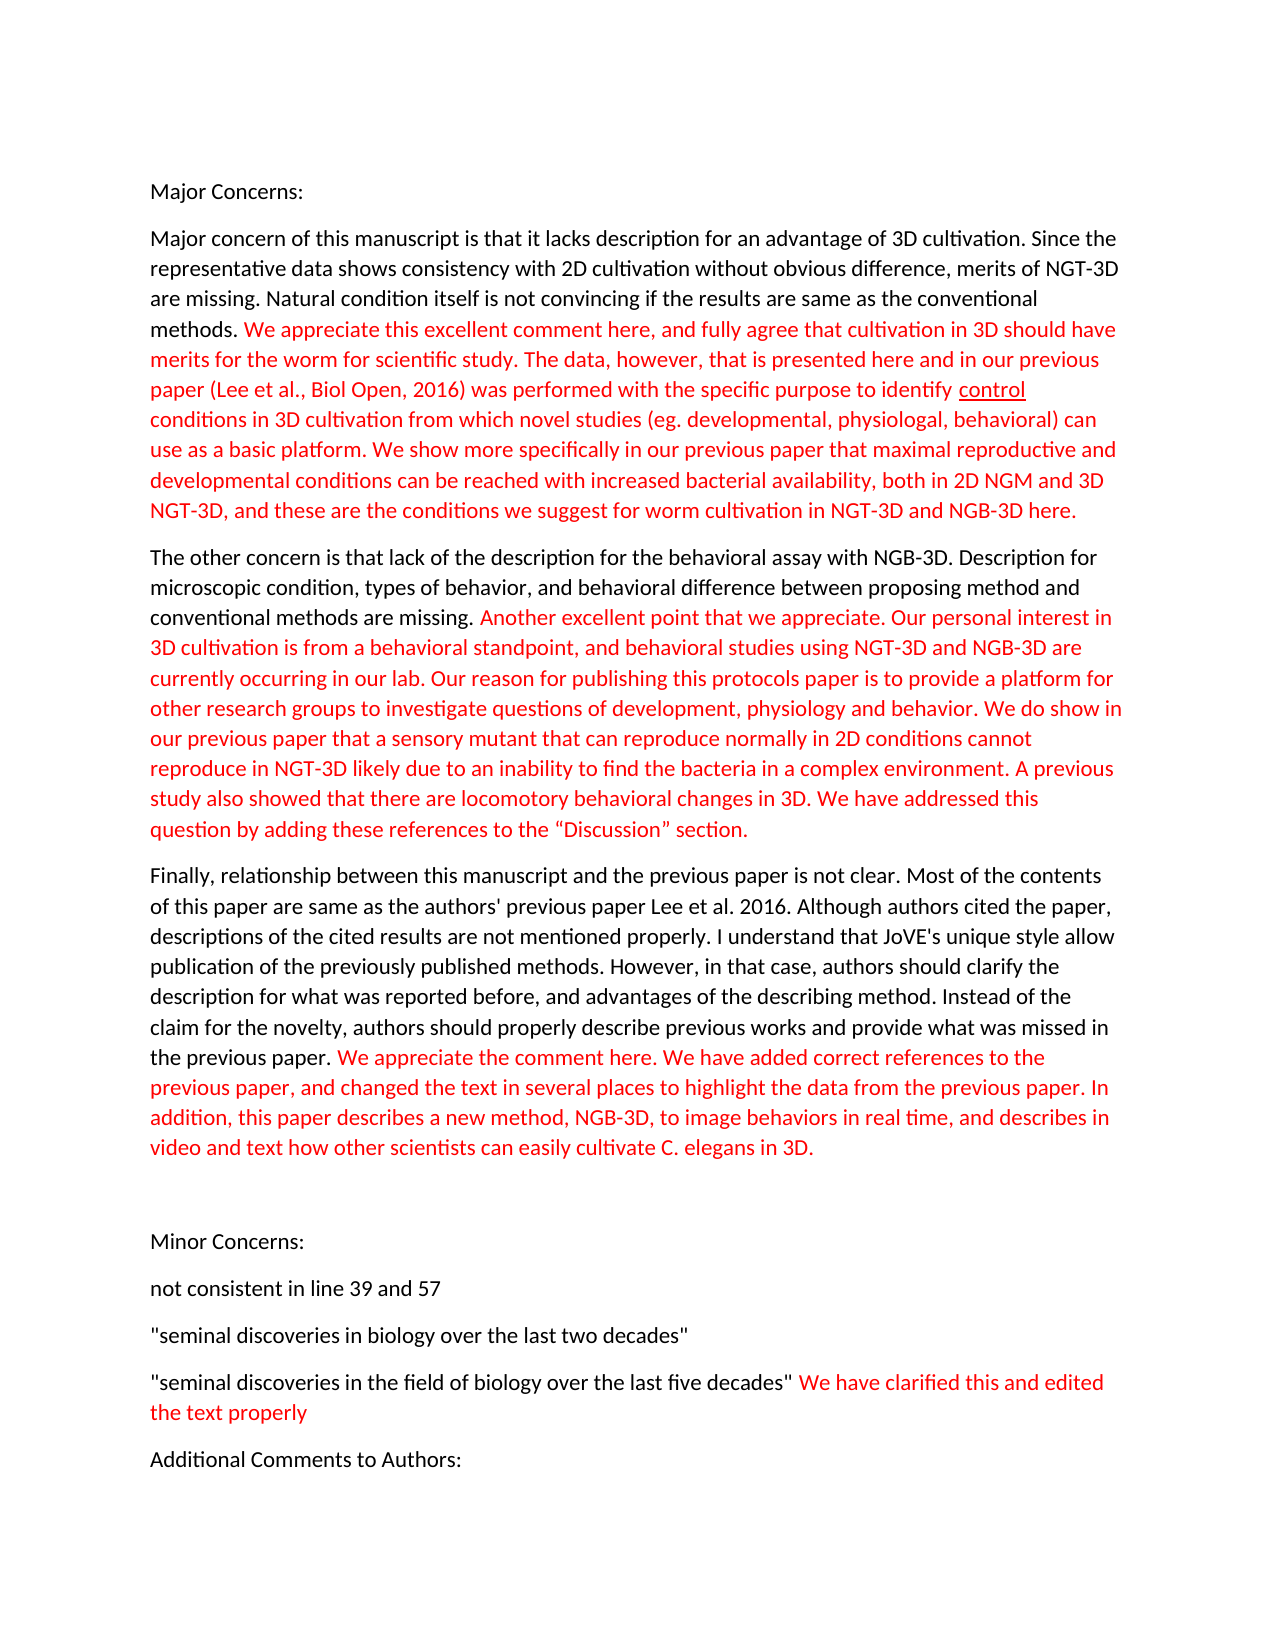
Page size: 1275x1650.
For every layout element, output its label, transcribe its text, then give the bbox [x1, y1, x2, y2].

text The other concern is that lack of the description for the behavioral assay with NGB-3D. Description for microscopic condition, types of behavior, and behavioral difference between proposing method and conventional methods are missing. Another excellent point that we appreciate. Our personal interest in 3D cultivation is from a behavioral standpoint, and behavioral studies using NGT-3D and NGB-3D are currently occurring in our lab. Our reason for publishing this protocols paper is to provide a platform for other research groups to investigate questions of development, physiology and behavior. We do show in our previous paper that a sensory mutant that can reproduce normally in 2D conditions cannot reproduce in NGT-3D likely due to an inability to find the bacteria in a complex environment. A previous study also showed that there are locomotory behavioral changes in 3D. We have addressed this question by adding these references to the “Discussion” section. [150, 543, 1125, 843]
text Minor Concerns: [150, 1227, 1125, 1255]
text Major Concerns: [150, 177, 1125, 205]
text Finally, relationship between this manuscript and the previous paper is not clear. Most of the contents of this paper are same as the authors' previous paper Lee et al. 2016. Although authors cited the paper, descriptions of the cited results are not mentioned properly. I understand that JoVE's unique style allow publication of the previously published methods. However, in that case, authors should clarify the description for what was reported before, and advantages of the describing method. Instead of the claim for the novelty, authors should properly describe previous works and provide what was missed in the previous paper. We appreciate the comment here. We have added correct references to the previous paper, and changed the text in several places to highlight the data from the previous paper. In addition, this paper describes a new method, NGB-3D, to image behaviors in real time, and describes in video and text how other scientists can easily cultivate C. elegans in 3D. [150, 862, 1125, 1161]
text "seminal discoveries in biology over the last two decades" [150, 1321, 1125, 1349]
text Major concern of this manuscript is that it lacks description for an advantage of 3D cultivation. Since the representative data shows consistency with 2D cultivation without obvious difference, merits of NGT-3D are missing. Natural condition itself is not convincing if the results are same as the conventional methods. We appreciate this excellent comment here, and fully agree that cultivation in 3D should have merits for the worm for scientific study. The data, however, that is presented here and in our previous paper (Lee et al., Biol Open, 2016) was performed with the specific purpose to identify control conditions in 3D cultivation from which novel studies (eg. developmental, physiologal, behavioral) can use as a basic platform. We show more specifically in our previous paper that maximal reproductive and developmental conditions can be reached with increased bacterial availability, both in 2D NGM and 3D NGT-3D, and these are the conditions we suggest for worm cultivation in NGT-3D and NGB-3D here. [150, 224, 1125, 524]
text not consistent in line 39 and 57 [150, 1274, 1125, 1302]
text "seminal discoveries in the field of biology over the last five decades" We have clarified this and edited the text properly [150, 1368, 1125, 1426]
text Additional Comments to Authors: [150, 1445, 1125, 1473]
